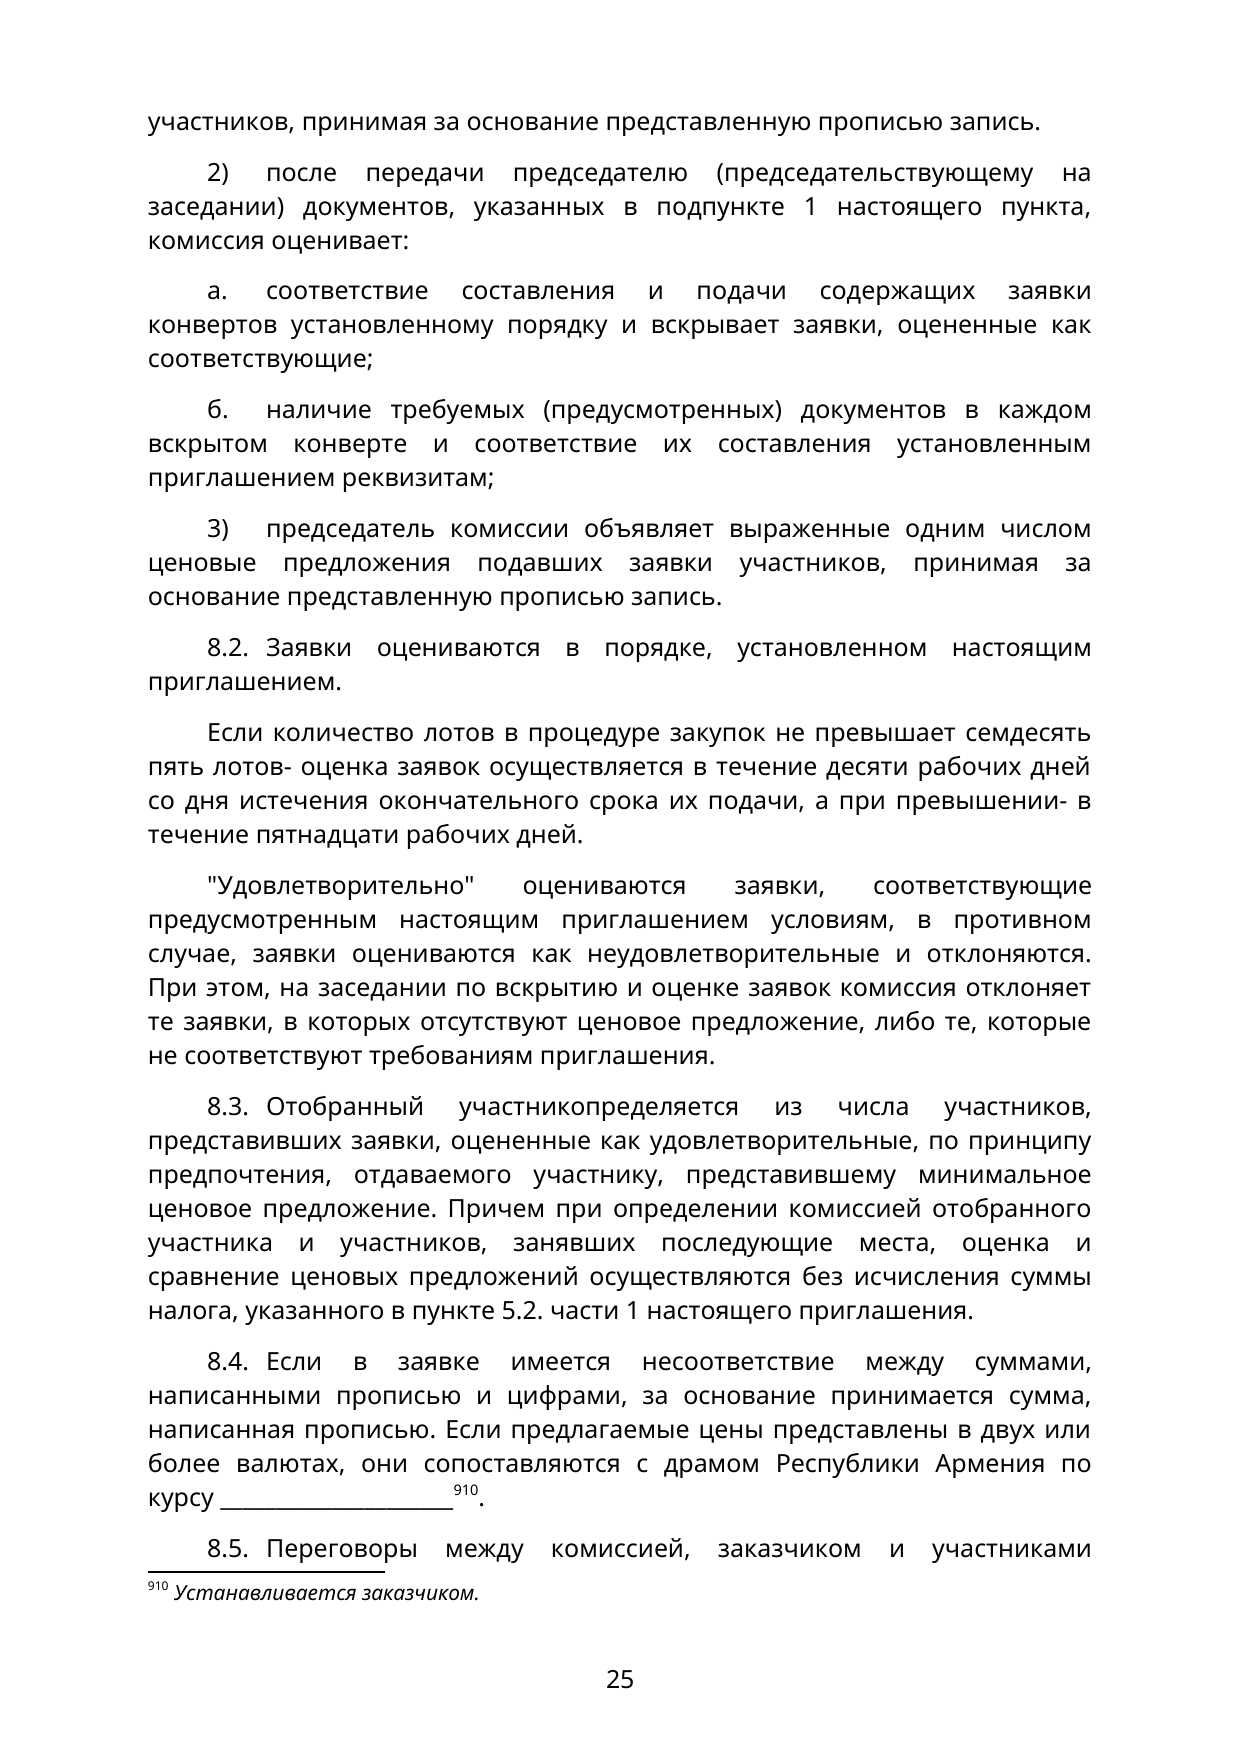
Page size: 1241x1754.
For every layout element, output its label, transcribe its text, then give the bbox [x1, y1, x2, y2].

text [148, 1530, 1092, 1564]
text 3) председатель комиссии объявляет выраженные одним числом ценовые предложения подавших заявки участников, принимая за основание представленную прописью запись. [148, 511, 1092, 613]
text 8.3. Отобранный участникопределяется из числа участников, представивших заявки, оцененные как удовлетворительные, по принципу предпочтения, отдаваемого участнику, представившему минимальное ценовое предложение. Причем при определении комиссией отобранного участника и участников, занявших последующие места, оценка и сравнение ценовых предложений осуществляются без исчисления суммы налога, указанного в пункте 5.2. части 1 настоящего приглашения. [148, 1088, 1092, 1327]
text 8.4. Если в заявке имеется несоответствие между суммами, написанными прописью и цифрами, за основание принимается сумма, написанная прописью. Если предлагаемые цены представлены в двух или более валютах, они сопоставляются с драмом Республики Армения по курсу _____________________10. [148, 1343, 1092, 1514]
text "Удовлетворительно" оцениваются заявки, соответствующие предусмотренным настоящим приглашением условиям, в противном случае, заявки оцениваются как неудовлетворительные и отклоняются. При этом, на заседании по вскрытию и оценке заявок комиссия отклоняет те заявки, в которых отсутствуют ценовое предложение, либо те, которые не соответствуют требованиям приглашения. [148, 867, 1092, 1072]
text Если количество лотов в процедуре закупок не превышает семдесять пять лотов- оценка заявок осуществляется в течение десяти рабочих дней со дня истечения окончательного срока их подачи, а при превышении- в течение пятнадцати рабочих дней. [148, 714, 1092, 851]
text б. наличие требуемых (предусмотренных) документов в каждом вскрытом конверте и соответствие их составления установленным приглашением реквизитам; [148, 392, 1092, 494]
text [148, 103, 1092, 137]
text 8.2. Заявки оцениваются в порядке, установленном настоящим приглашением. [148, 629, 1092, 698]
text 2) после передачи председателю (председательствующему на заседании) документов, указанных в подпункте 1 настоящего пункта, комиссия оценивает: [148, 154, 1092, 256]
text а. соответствие составления и подачи содержащих заявки конвертов установленному порядку и вскрывает заявки, оцененные как соответствующие; [148, 273, 1092, 375]
